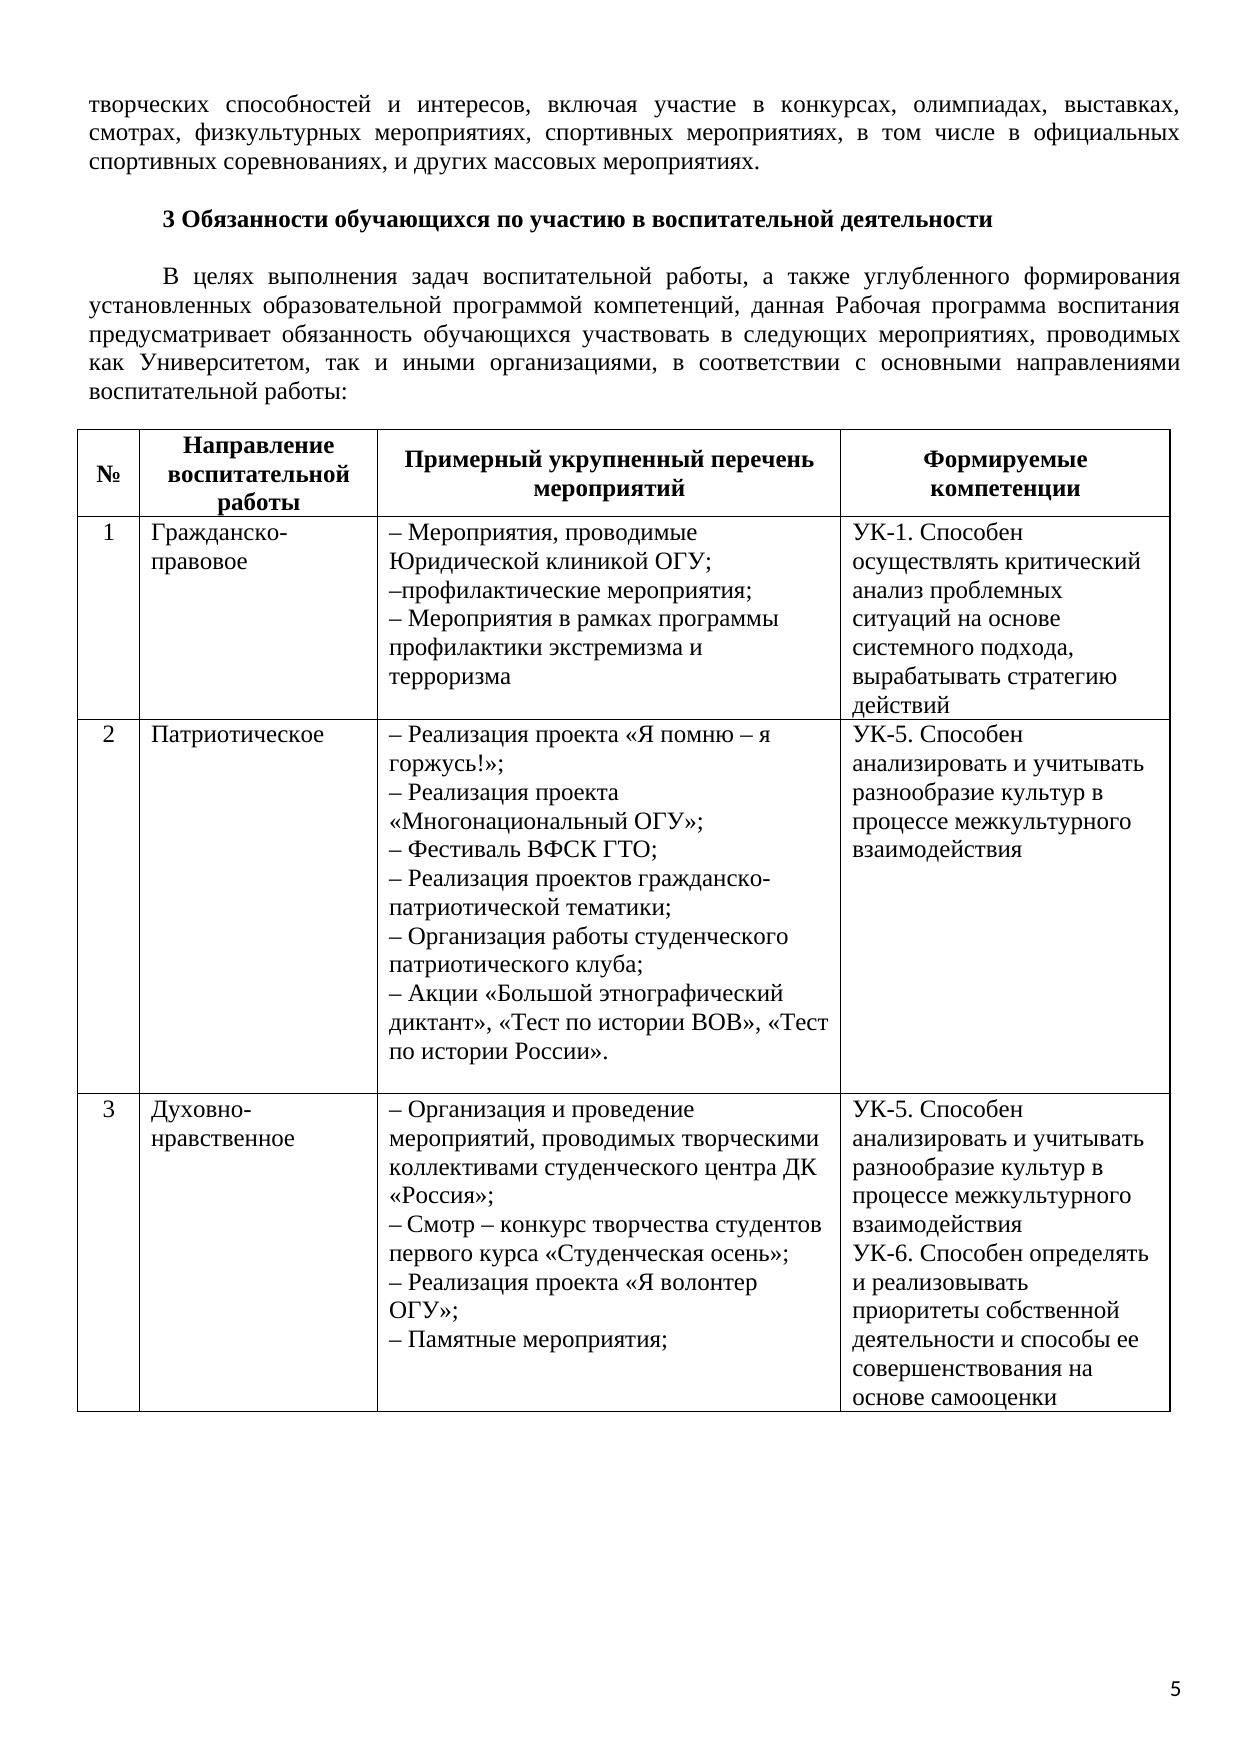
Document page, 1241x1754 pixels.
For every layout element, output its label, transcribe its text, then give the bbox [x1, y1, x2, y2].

table_cell УК-5. Способен анализировать и учитывать разнообразие культур в процессе межкультурного взаимодействия [841, 720, 1169, 1093]
table_cell УК-1. Способен осуществлять критический анализ проблемных ситуаций на основе системного подхода, вырабатывать стратегию действий [841, 517, 1169, 718]
table_header Направление воспитательной работы [140, 430, 377, 516]
table_header Примерный укрупненный перечень мероприятий [378, 430, 840, 516]
table_header № [78, 430, 139, 516]
table_cell – Реализация проекта «Я помню – я горжусь!»; – Реализация проекта «Многонациональный ОГУ»; – Фестиваль ВФСК ГТО; – Реализация проектов гражданско-патриотической тематики; – Организация работы студенческого патриотического клуба; – Акции «Большой этнографический диктант», «Тест по истории ВОВ», «Тест по истории России». [378, 720, 840, 1093]
table_cell – Организация и проведение мероприятий, проводимых творческими коллективами студенческого центра ДК «Россия»; – Смотр – конкурс творчества студентов первого курса «Студенческая осень»; – Реализация проекта «Я волонтер ОГУ»; – Памятные мероприятия; [378, 1094, 840, 1411]
table_cell 3 [78, 1094, 139, 1411]
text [89, 89, 1181, 175]
table_cell – Мероприятия, проводимые Юридической клиникой ОГУ; –профилактические мероприятия; – Мероприятия в рамках программы профилактики экстремизма и терроризма [378, 517, 840, 718]
text В целях выполнения задач воспитательной работы, а также углубленного формирования установленных образовательной программой компетенций, данная Рабочая программа воспитания предусматривает обязанность обучающихся участвовать в следующих мероприятиях, проводимых как Университетом, так и иными организациями, в соответствии с основными направлениями воспитательной работы: [89, 261, 1181, 405]
table_header Формируемые компетенции [841, 430, 1169, 516]
table_cell Гражданско-правовое [140, 517, 377, 718]
table_cell 2 [78, 720, 139, 1093]
table_cell Духовно-нравственное [140, 1094, 377, 1411]
table_cell Патриотическое [140, 720, 377, 1093]
text 3 Обязанности обучающихся по участию в воспитательной деятельности [89, 204, 1181, 232]
table_cell УК-5. Способен анализировать и учитывать разнообразие культур в процессе межкультурного взаимодействия УК-6. Способен определять и реализовывать приоритеты собственной деятельности и способы ее совершенствования на основе самооценки [841, 1094, 1169, 1411]
table_cell 1 [78, 517, 139, 718]
